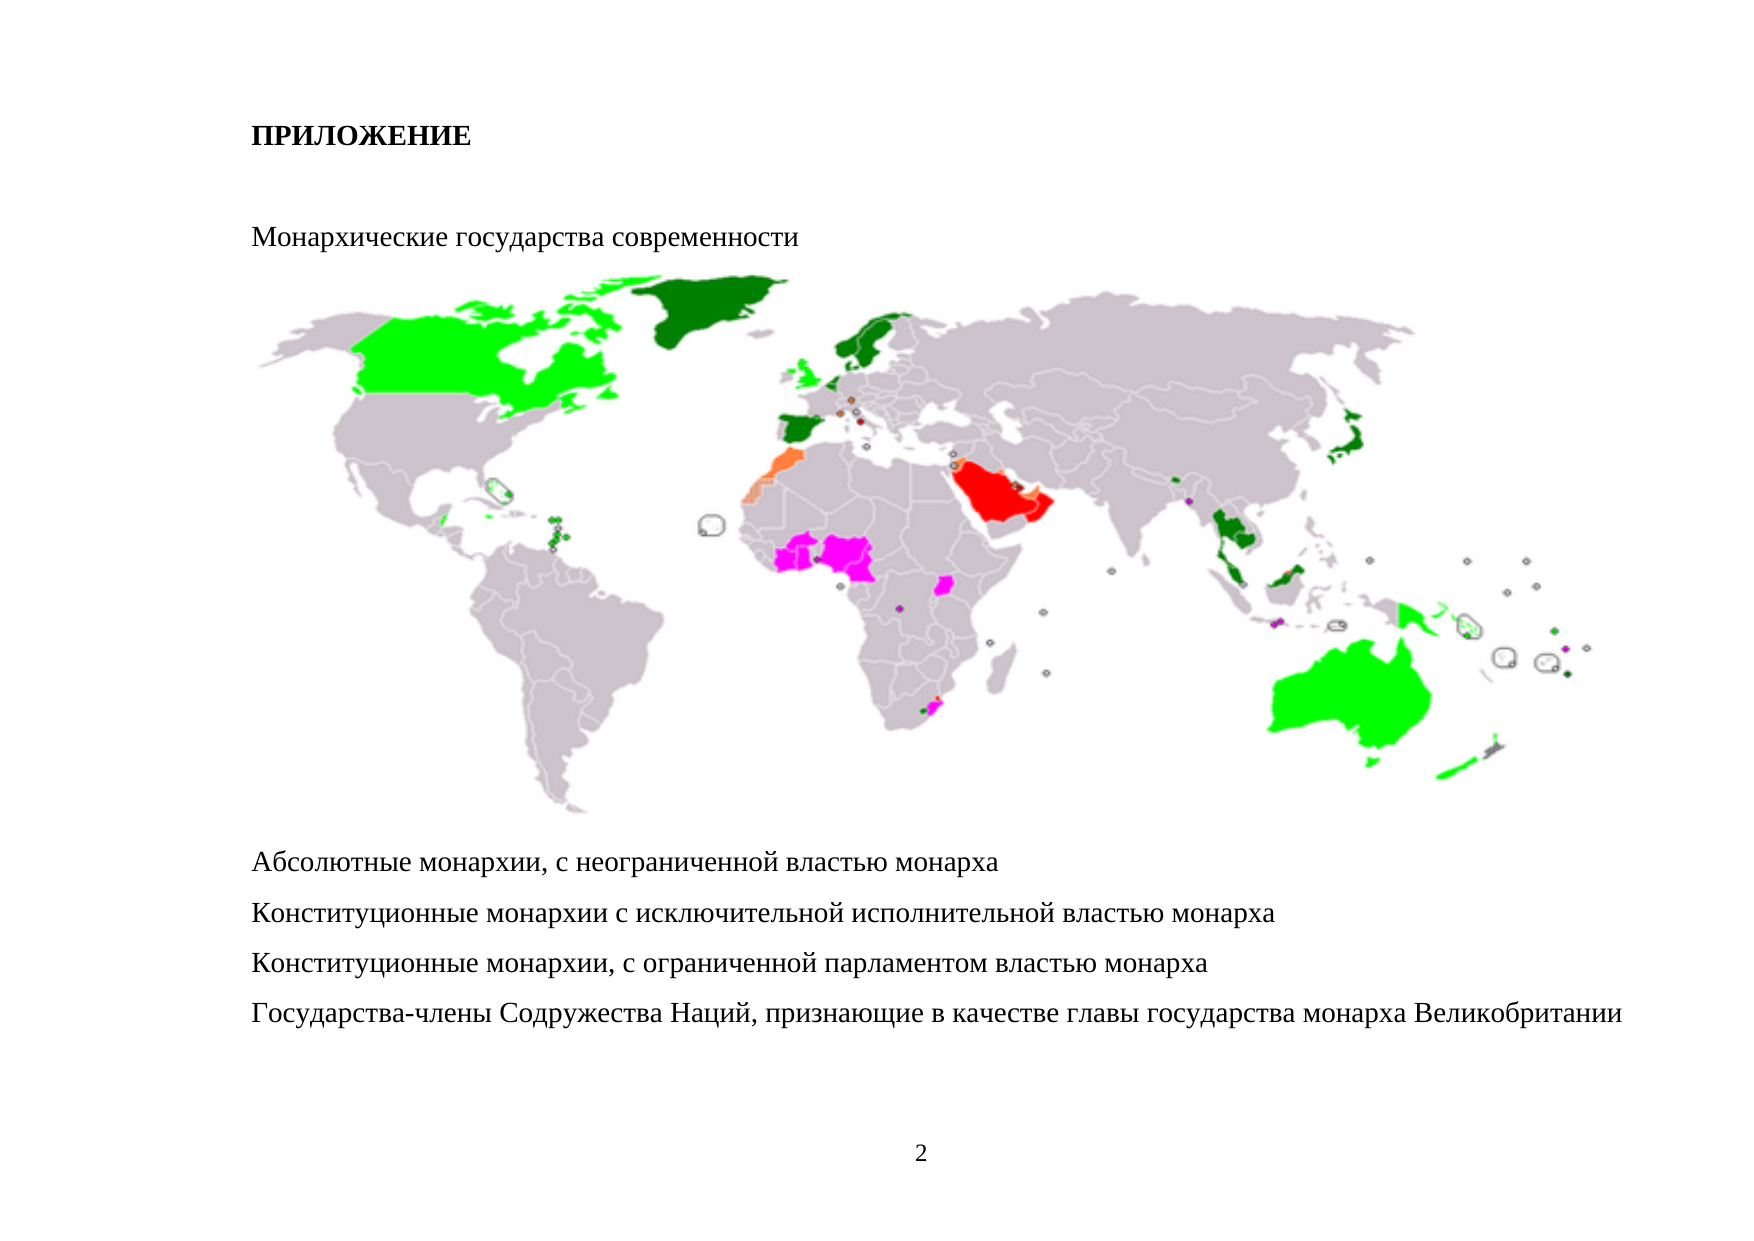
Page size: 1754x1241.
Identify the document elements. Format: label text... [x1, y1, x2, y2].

text Абсолютные монархии, с неограниченной властью монарха [177, 844, 1665, 878]
text ПРИЛОЖЕНИЕ [177, 118, 1665, 152]
subtitle Монархические государства современности [177, 219, 1665, 252]
picture [251, 268, 1614, 830]
text Конституционные монархии с исключительной исполнительной властью монарха [177, 895, 1665, 928]
text Государства-члены Содружества Наций, признающие в качестве главы государства монарха Великобритании [177, 995, 1665, 1029]
text Конституционные монархии, с ограниченной парламентом властью монарха [177, 945, 1665, 979]
